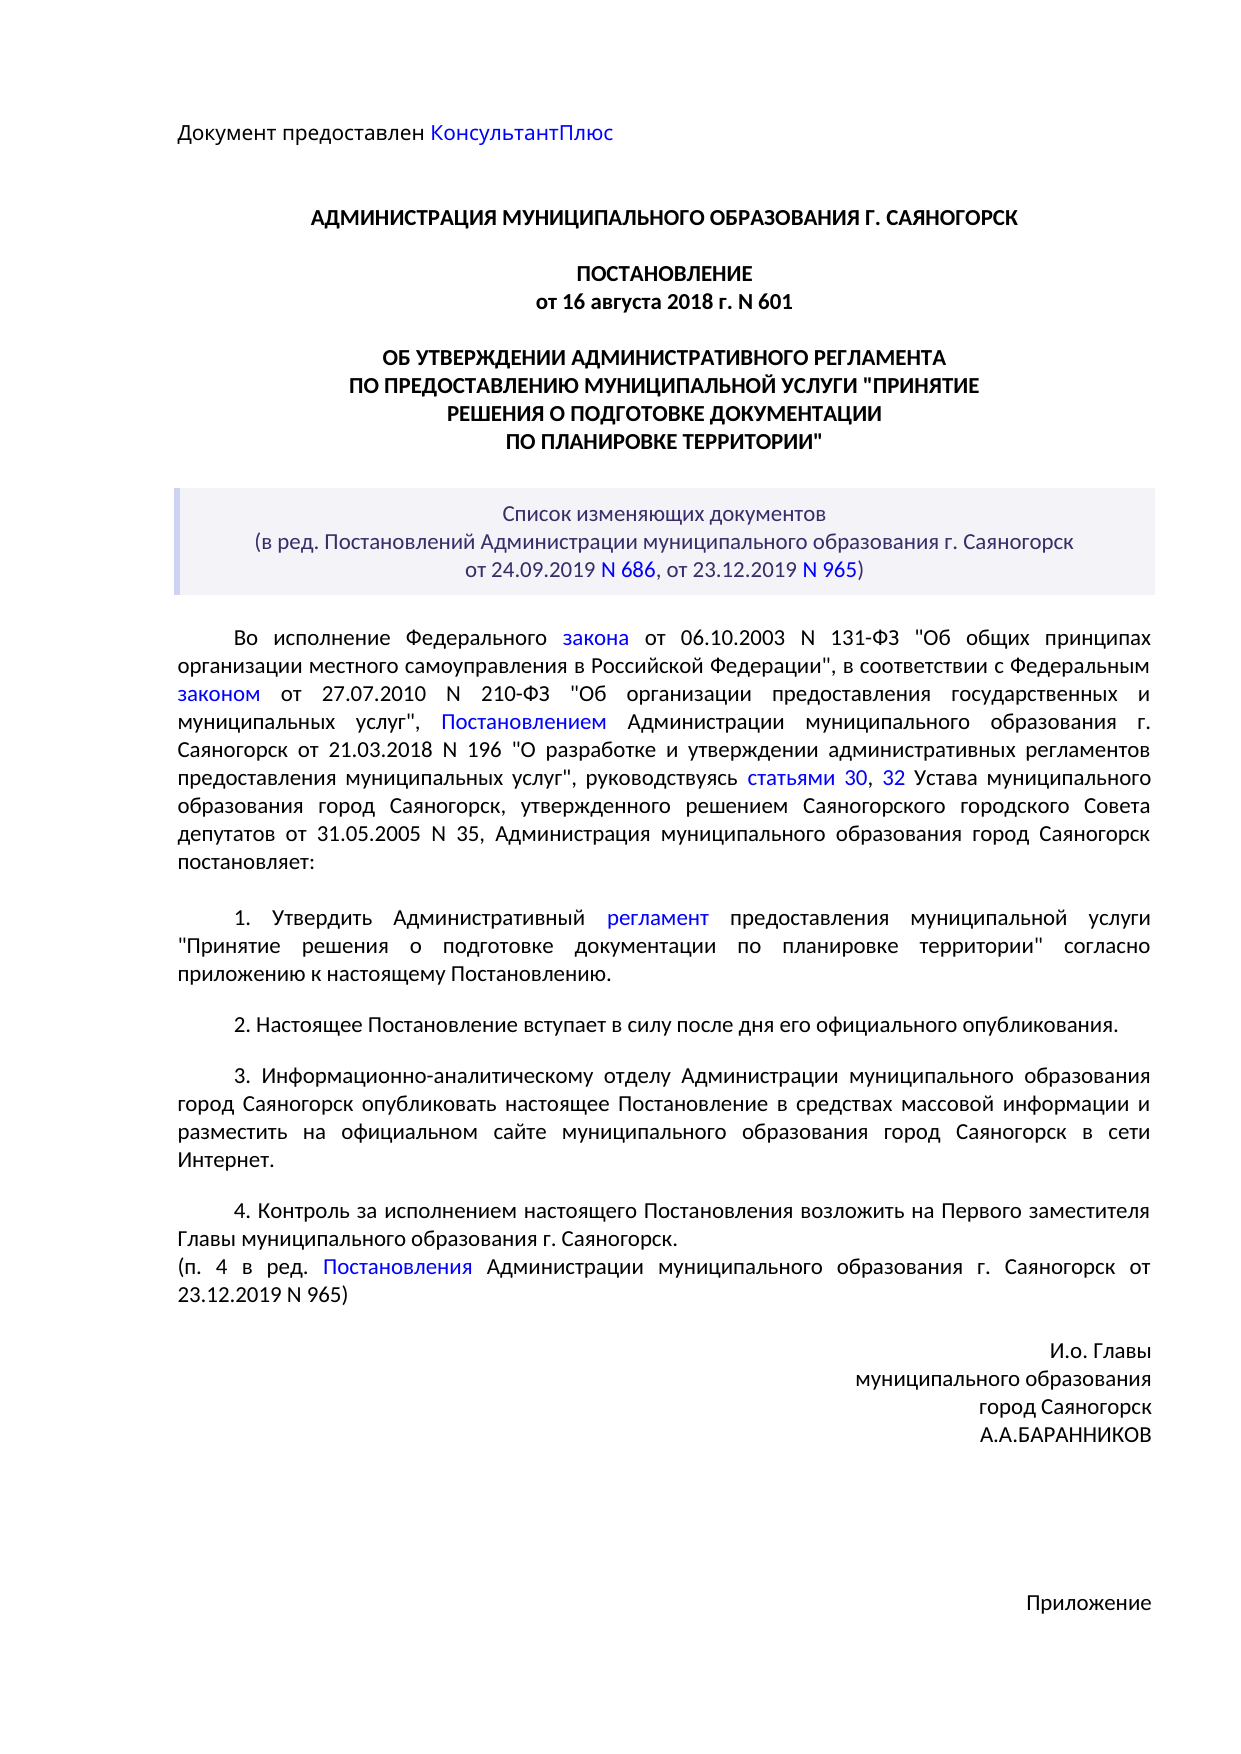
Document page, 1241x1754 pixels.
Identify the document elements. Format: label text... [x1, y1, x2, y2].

title ПО ПРЕДОСТАВЛЕНИЮ МУНИЦИПАЛЬНОЙ УСЛУГИ "ПРИНЯТИЕ [177, 371, 1152, 399]
text 1. Утвердить Административный регламент предоставления муниципальной услуги "Принятие решения о подготовке документации по планировке территории" согласно приложению к настоящему Постановлению. [177, 903, 1152, 987]
text 4. Контроль за исполнением настоящего Постановления возложить на Первого заместителя Главы муниципального образования г. Саяногорск. [177, 1196, 1152, 1252]
text Приложение [177, 1588, 1152, 1617]
text И.о. Главы [177, 1336, 1152, 1364]
text Во исполнение Федерального закона от 06.10.2003 N 131-ФЗ "Об общих принципах организации местного самоуправления в Российской Федерации", в соответствии с Федеральным законом от 27.07.2010 N 210-ФЗ "Об организации предоставления государственных и муниципальных услуг", Постановлением Администрации муниципального образования г. Саяногорск от 21.03.2018 N 196 "О разработке и утверждении административных регламентов предоставления муниципальных услуг", руководствуясь статьями 30, 32 Устава муниципального образования город Саяногорск, утвержденного решением Саяногорского городского Совета депутатов от 31.05.2005 N 35, Администрация муниципального образования город Саяногорск постановляет: [177, 623, 1152, 875]
table_header Список изменяющих документов (в ред. Постановлений Администрации муниципального образования г. Саяногорск от 24.09.2019 N 686, от 23.12.2019 N 965) [180, 488, 1149, 595]
text 2. Настоящее Постановление вступает в силу после дня его официального опубликования. [177, 1010, 1152, 1038]
title АДМИНИСТРАЦИЯ МУНИЦИПАЛЬНОГО ОБРАЗОВАНИЯ Г. САЯНОГОРСК [177, 203, 1152, 231]
title ОБ УТВЕРЖДЕНИИ АДМИНИСТРАТИВНОГО РЕГЛАМЕНТА [177, 343, 1152, 371]
title Документ предоставлен КонсультантПлюс [177, 118, 1152, 175]
text (п. 4 в ред. Постановления Администрации муниципального образования г. Саяногорск от 23.12.2019 N 965) [177, 1252, 1152, 1308]
text 3. Информационно-аналитическому отделу Администрации муниципального образования город Саяногорск опубликовать настоящее Постановление в средствах массовой информации и разместить на официальном сайте муниципального образования город Саяногорск в сети Интернет. [177, 1061, 1152, 1173]
title ПОСТАНОВЛЕНИЕ [177, 259, 1152, 287]
title ПО ПЛАНИРОВКЕ ТЕРРИТОРИИ" [177, 427, 1152, 455]
text А.А.БАРАННИКОВ [177, 1420, 1152, 1448]
text город Саяногорск [177, 1392, 1152, 1420]
title РЕШЕНИЯ О ПОДГОТОВКЕ ДОКУМЕНТАЦИИ [177, 399, 1152, 427]
title от 16 августа 2018 г. N 601 [177, 287, 1152, 315]
text муниципального образования [177, 1364, 1152, 1392]
